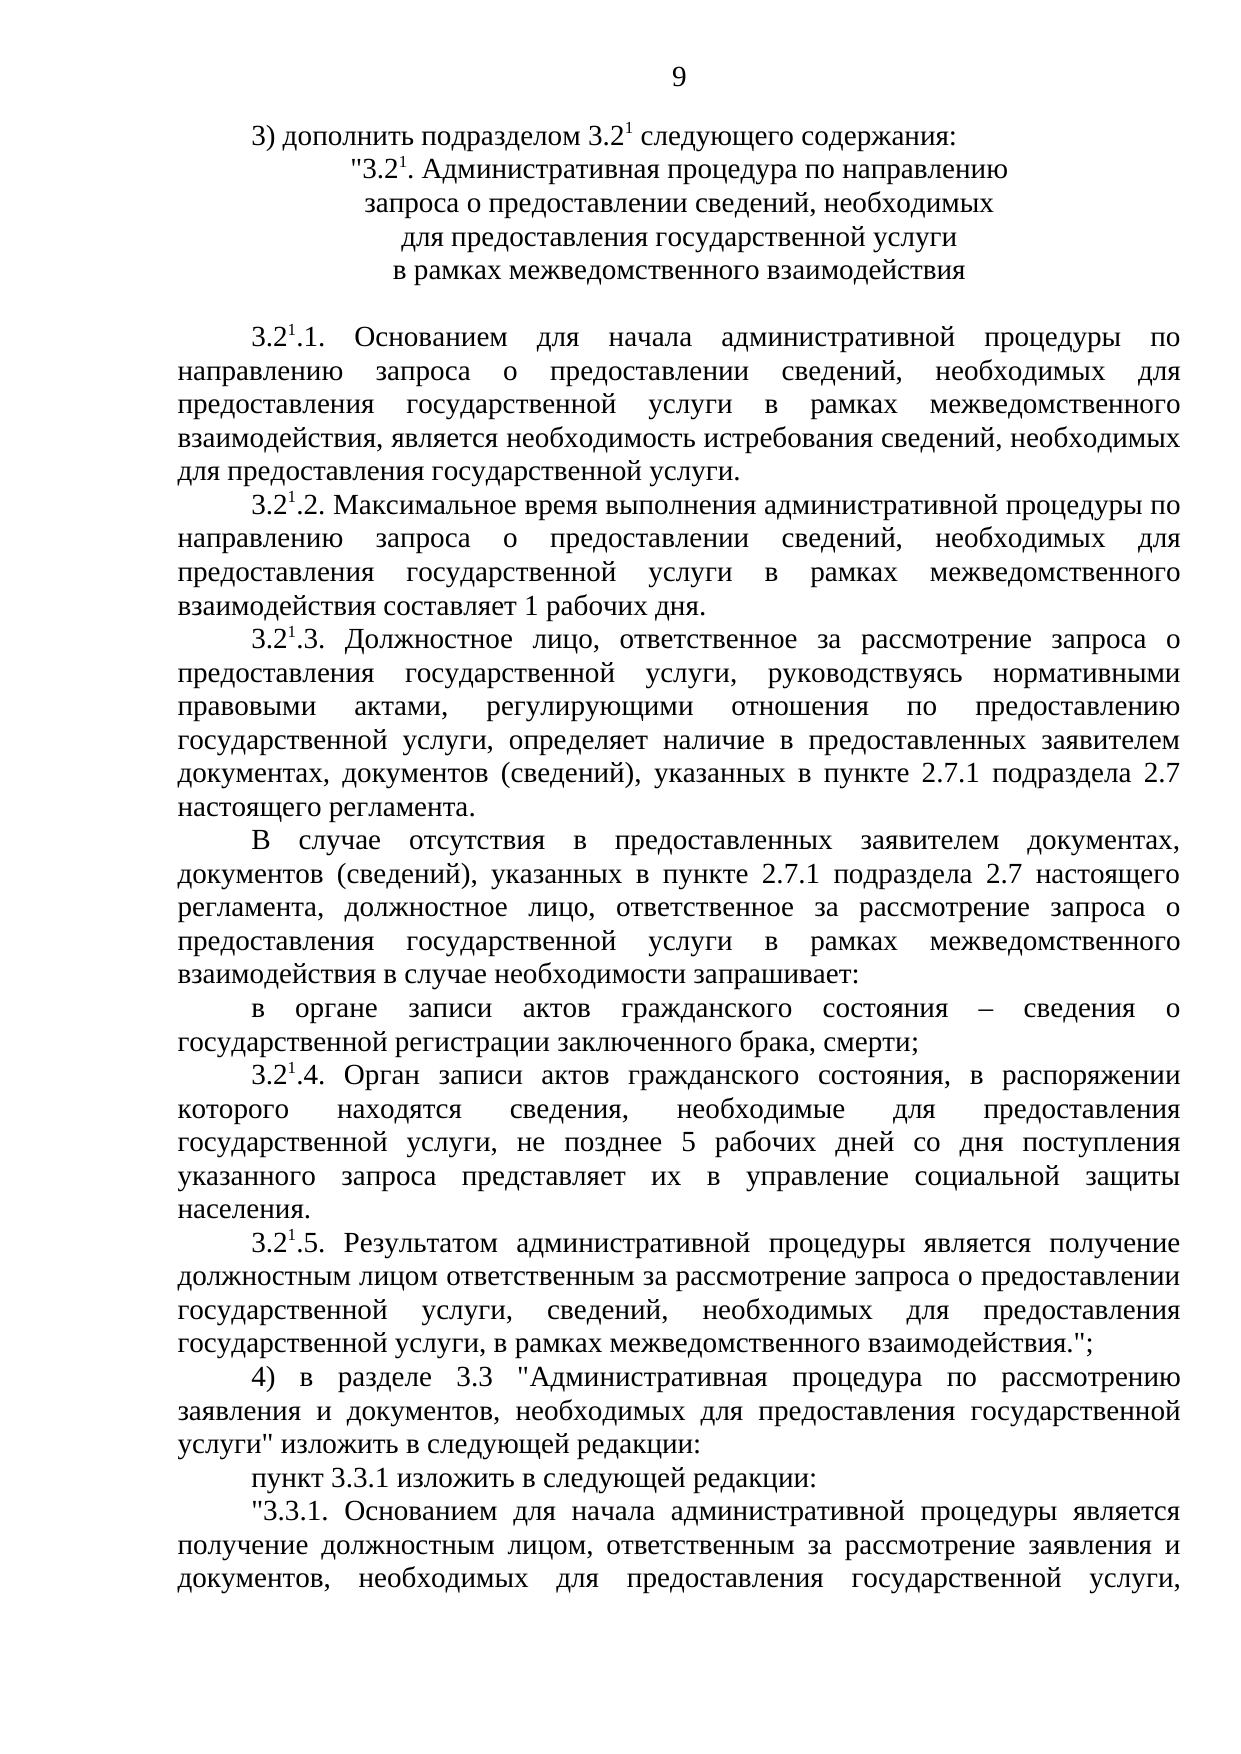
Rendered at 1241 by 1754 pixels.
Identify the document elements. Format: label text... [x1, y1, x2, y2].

text "3.21. Административная процедура по направлению [177, 152, 1181, 185]
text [177, 1493, 1181, 1594]
text 3.21.4. Орган записи актов гражданского состояния, в распоряжении которого находятся сведения, необходимые для предоставления государственной услуги, не позднее 5 рабочих дней со дня поступления указанного запроса представляет их в управление социальной защиты населения. [177, 1057, 1181, 1225]
text для предоставления государственной услуги [177, 219, 1181, 252]
text 3) дополнить подразделом 3.21 следующего содержания: [177, 118, 1181, 152]
text 3.21.3. Должностное лицо, ответственное за рассмотрение запроса о предоставления государственной услуги, руководствуясь нормативными правовыми актами, регулирующими отношения по предоставлению государственной услуги, определяет наличие в предоставленных заявителем документах, документов (сведений), указанных в пункте 2.7.1 подраздела 2.7 настоящего регламента. [177, 621, 1181, 822]
text 4) в разделе 3.3 "Административная процедура по рассмотрению заявления и документов, необходимых для предоставления государственной услуги" изложить в следующей редакции: [177, 1359, 1181, 1460]
text в органе записи актов гражданского состояния – сведения о государственной регистрации заключенного брака, смерти; [177, 990, 1181, 1057]
text пункт 3.3.1 изложить в следующей редакции: [177, 1460, 1181, 1493]
text В случае отсутствия в предоставленных заявителем документах, документов (сведений), указанных в пункте 2.7.1 подраздела 2.7 настоящего регламента, должностное лицо, ответственное за рассмотрение запроса о предоставления государственной услуги в рамках межведомственного взаимодействия в случае необходимости запрашивает: [177, 822, 1181, 990]
text 3.21.2. Максимальное время выполнения административной процедуры по направлению запроса о предоставлении сведений, необходимых для предоставления государственной услуги в рамках межведомственного взаимодействия составляет 1 рабочих дня. [177, 487, 1181, 621]
text запроса о предоставлении сведений, необходимых [177, 185, 1181, 219]
text 3.21.1. Основанием для начала административной процедуры по направлению запроса о предоставлении сведений, необходимых для предоставления государственной услуги в рамках межведомственного взаимодействия, является необходимость истребования сведений, необходимых для предоставления государственной услуги. [177, 319, 1181, 487]
text в рамках межведомственного взаимодействия [177, 252, 1181, 286]
text 3.21.5. Результатом административной процедуры является получение должностным лицом ответственным за рассмотрение запроса о предоставлении государственной услуги, сведений, необходимых для предоставления государственной услуги, в рамках межведомственного взаимодействия."; [177, 1225, 1181, 1359]
